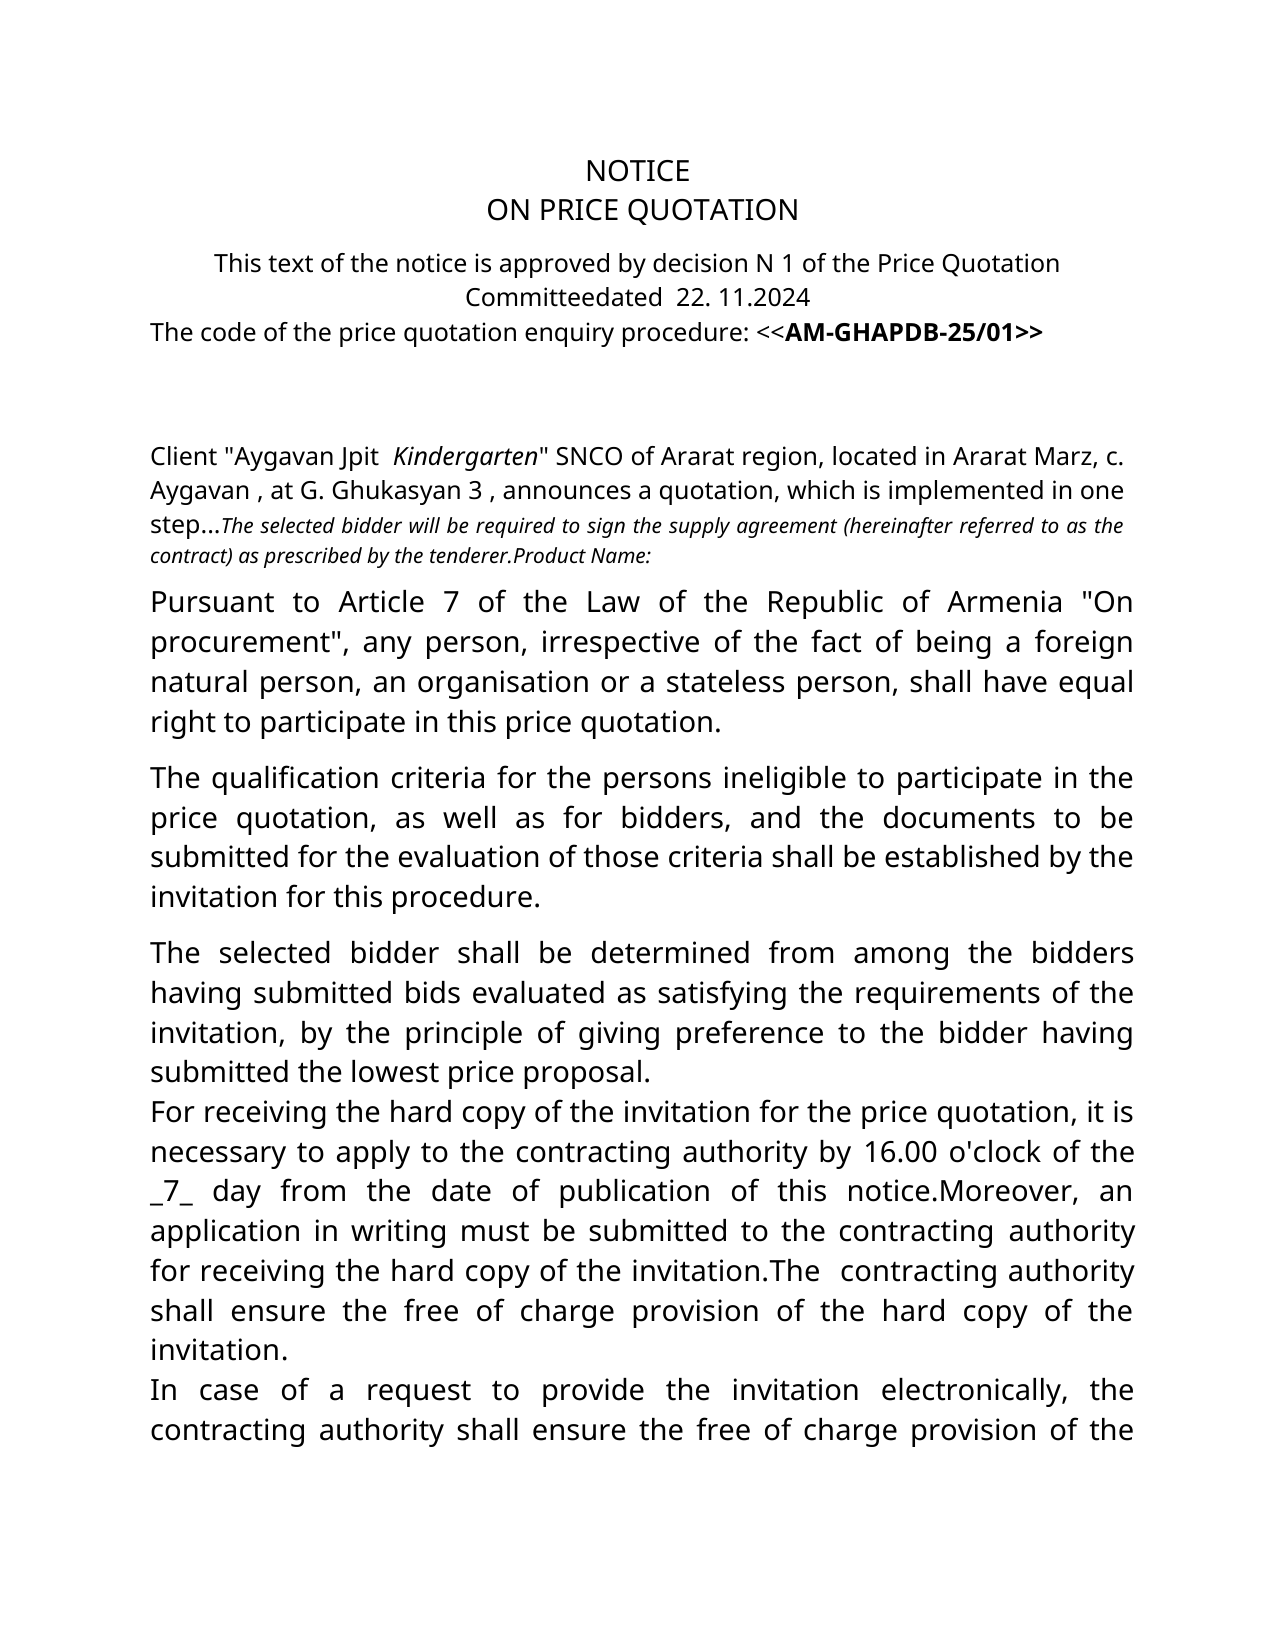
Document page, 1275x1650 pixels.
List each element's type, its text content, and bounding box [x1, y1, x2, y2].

text The selected bidder shall be determined from among the bidders having submitted bids evaluated as satisfying the requirements of the invitation, by the principle of giving preference to the bidder having submitted the lowest price proposal. [150, 933, 1135, 1091]
text The qualification criteria for the persons ineligible to participate in the price quotation, as well as for bidders, and the documents to be submitted for the evaluation of those criteria shall be established by the invitation for this procedure. [150, 757, 1135, 916]
text This text of the notice is approved by decision N 1 of the Price Quotation Committeedated 22. 11.2024 [150, 246, 1125, 314]
text ON PRICE QUOTATION [150, 190, 1135, 229]
text The code of the price quotation enquiry procedure: <<АМ-GHAPDB-25/01>> [150, 314, 1125, 348]
text For receiving the hard copy of the invitation for the price quotation, it is necessary to apply to the contracting authority by 16.00 o'clock of the _7_ day from the date of publication of this notice.Moreover, an application in writing must be submitted to the contracting authority for receiving the hard copy of the invitation.The contracting authority shall ensure the free of charge provision of the hard copy of the invitation. [150, 1091, 1135, 1369]
text Pursuant to Article 7 of the Law of the Republic of Armenia "On procurement", any person, irrespective of the fact of being a foreign natural person, an organisation or a stateless person, shall have equal right to participate in this price quotation. [150, 582, 1135, 741]
text NOTICE [150, 150, 1125, 190]
text Client "Aygavan Jpit Kindergarten" SNCO of Ararat region, located in Ararat Marz, c. Aygavan , at G. Ghukasyan 3 , announces a quotation, which is implemented in one step...The selected bidder will be required to sign the supply agreement (hereinafter referred to as the contract) as prescribed by the tenderer.Product Name: [150, 439, 1125, 569]
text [150, 1369, 1135, 1449]
